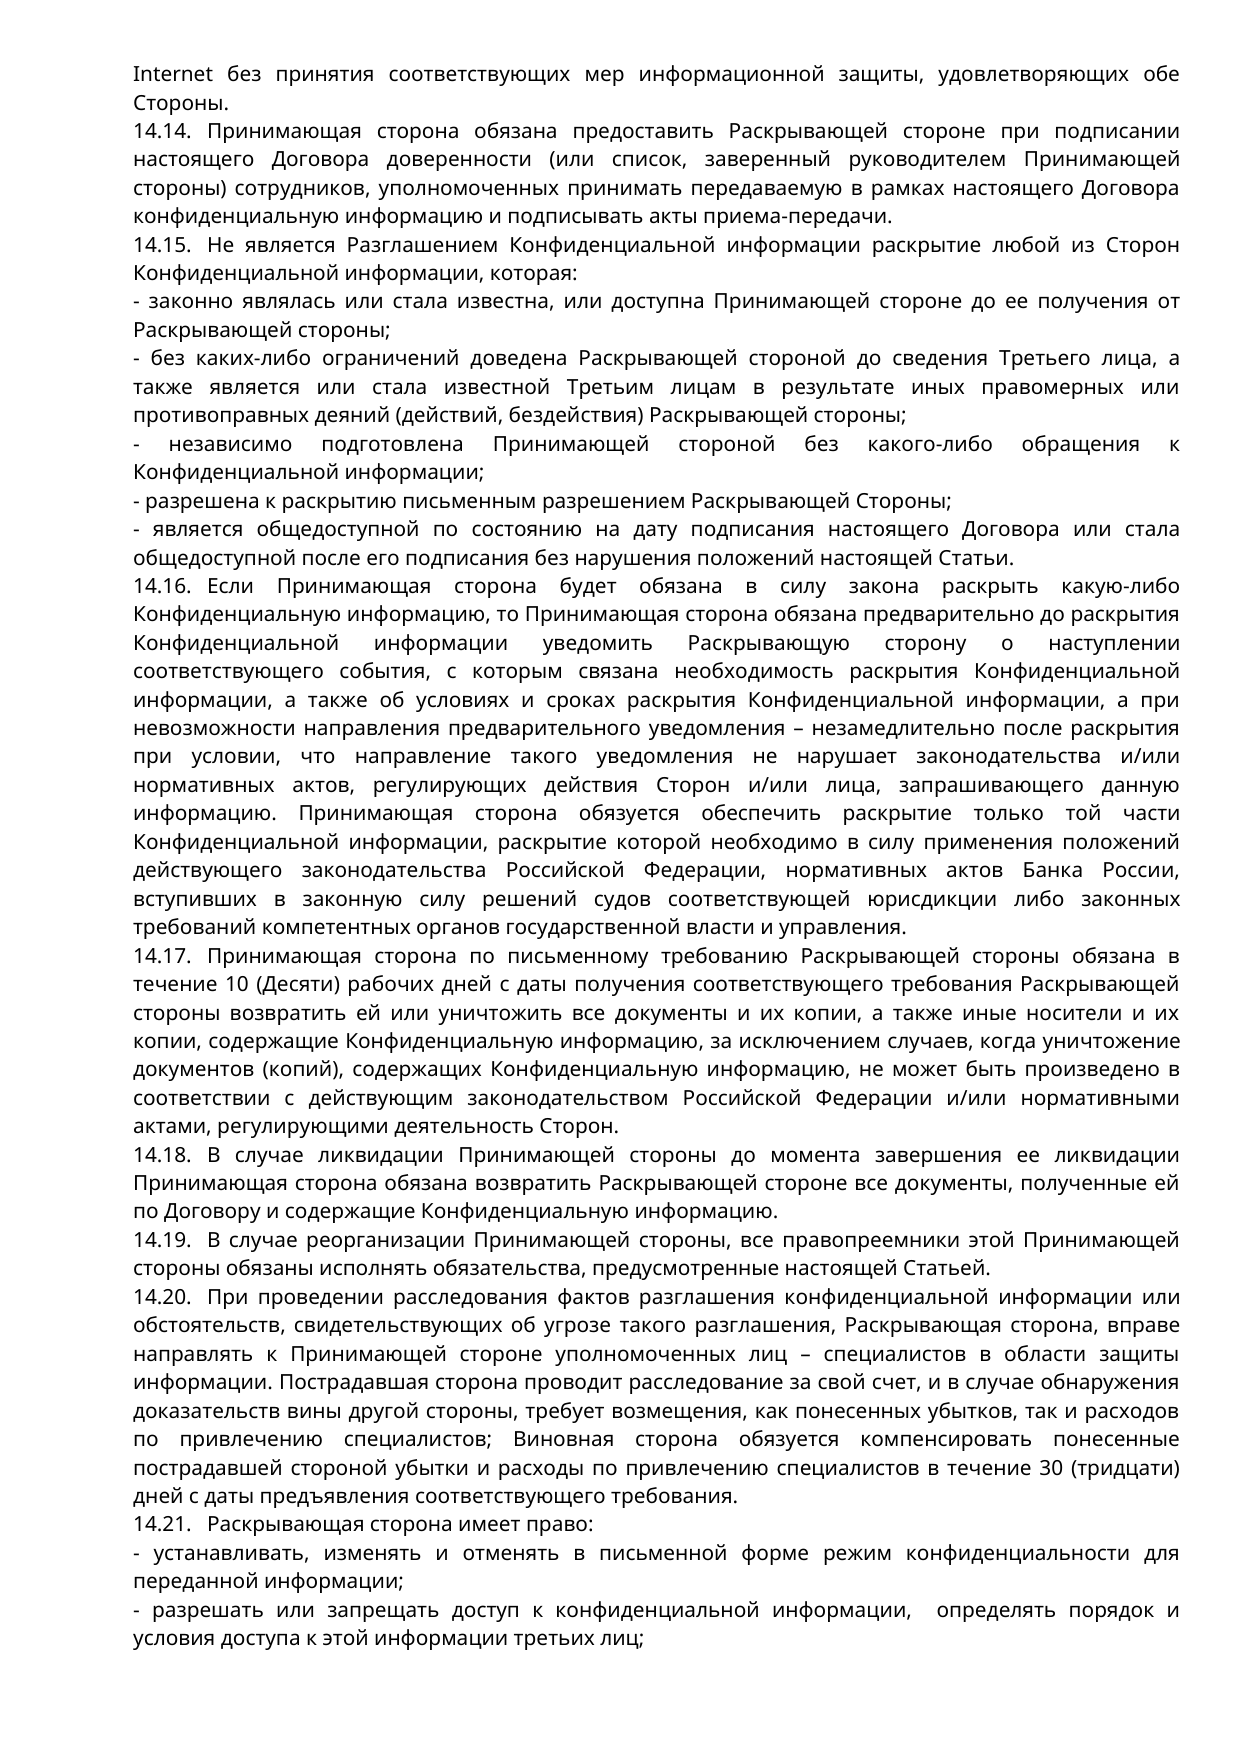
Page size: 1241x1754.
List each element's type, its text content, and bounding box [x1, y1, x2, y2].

list Раскрывающая сторона имеет право: [133, 1509, 1181, 1538]
list В случае реорганизации Принимающей стороны, все правопреемники этой Принимающей стороны обязаны исполнять обязательства, предусмотренные настоящей Статьей. [133, 1225, 1181, 1282]
list Принимающая сторона по письменному требованию Раскрывающей стороны обязана в течение 10 (Десяти) рабочих дней с даты получения соответствующего требования Раскрывающей стороны возвратить ей или уничтожить все документы и их копии, а также иные носители и их копии, содержащие Конфиденциальную информацию, за исключением случаев, когда уничтожение документов (копий), содержащих Конфиденциальную информацию, не может быть произведено в соответствии с действующим законодательством Российской Федерации и/или нормативными актами, регулирующими деятельность Сторон. [133, 941, 1181, 1140]
list При проведении расследования фактов разглашения конфиденциальной информации или обстоятельств, свидетельствующих об угрозе такого разглашения, Раскрывающая сторона, вправе направлять к Принимающей стороне уполномоченных лиц – специалистов в области защиты информации. Пострадавшая сторона проводит расследование за свой счет, и в случае обнаружения доказательств вины другой стороны, требует возмещения, как понесенных убытков, так и расходов по привлечению специалистов; Виновная сторона обязуется компенсировать понесенные пострадавшей стороной убытки и расходы по привлечению специалистов в течение 30 (тридцати) дней с даты предъявления соответствующего требования. [133, 1282, 1181, 1509]
text - разрешена к раскрытию письменным разрешением Раскрывающей Стороны; [133, 486, 1181, 514]
text - без каких-либо ограничений доведена Раскрывающей стороной до сведения Третьего лица, а также является или стала известной Третьим лицам в результате иных правомерных или противоправных деяний (действий, бездействия) Раскрывающей стороны; [133, 343, 1181, 429]
text - разрешать или запрещать доступ к конфиденциальной информации, определять порядок и условия доступа к этой информации третьих лиц; [133, 1595, 1181, 1652]
text - независимо подготовлена Принимающей стороной без какого-либо обращения к Конфиденциальной информации; [133, 429, 1181, 486]
list Если Принимающая сторона будет обязана в силу закона раскрыть какую-либо Конфиденциальную информацию, то Принимающая сторона обязана предварительно до раскрытия Конфиденциальной информации уведомить Раскрывающую сторону о наступлении соответствующего события, с которым связана необходимость раскрытия Конфиденциальной информации, а также об условиях и сроках раскрытия Конфиденциальной информации, а при невозможности направления предварительного уведомления – незамедлительно после раскрытия при условии, что направление такого уведомления не нарушает законодательства и/или нормативных актов, регулирующих действия Сторон и/или лица, запрашивающего данную информацию. Принимающая сторона обязуется обеспечить раскрытие только той части Конфиденциальной информации, раскрытие которой необходимо в силу применения положений действующего законодательства Российской Федерации, нормативных актов Банка России, вступивших в законную силу решений судов соответствующей юрисдикции либо законных требований компетентных органов государственной власти и управления. [133, 571, 1181, 941]
text - устанавливать, изменять и отменять в письменной форме режим конфиденциальности для переданной информации; [133, 1538, 1181, 1595]
list Не является Разглашением Конфиденциальной информации раскрытие любой из Сторон Конфиденциальной информации, которая: [133, 230, 1181, 287]
list Принимающая сторона обязана предоставить Раскрывающей стороне при подписании настоящего Договора доверенности (или список, заверенный руководителем Принимающей стороны) сотрудников, уполномоченных принимать передаваемую в рамках настоящего Договора конфиденциальную информацию и подписывать акты приема-передачи. [133, 116, 1181, 230]
text - законно являлась или стала известна, или доступна Принимающей стороне до ее получения от Раскрывающей стороны; [133, 287, 1181, 343]
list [133, 59, 1181, 116]
list В случае ликвидации Принимающей стороны до момента завершения ее ликвидации Принимающая сторона обязана возвратить Раскрывающей стороне все документы, полученные ей по Договору и содержащие Конфиденциальную информацию. [133, 1140, 1181, 1225]
text - является общедоступной по состоянию на дату подписания настоящего Договора или стала общедоступной после его подписания без нарушения положений настоящей Статьи. [133, 514, 1181, 571]
